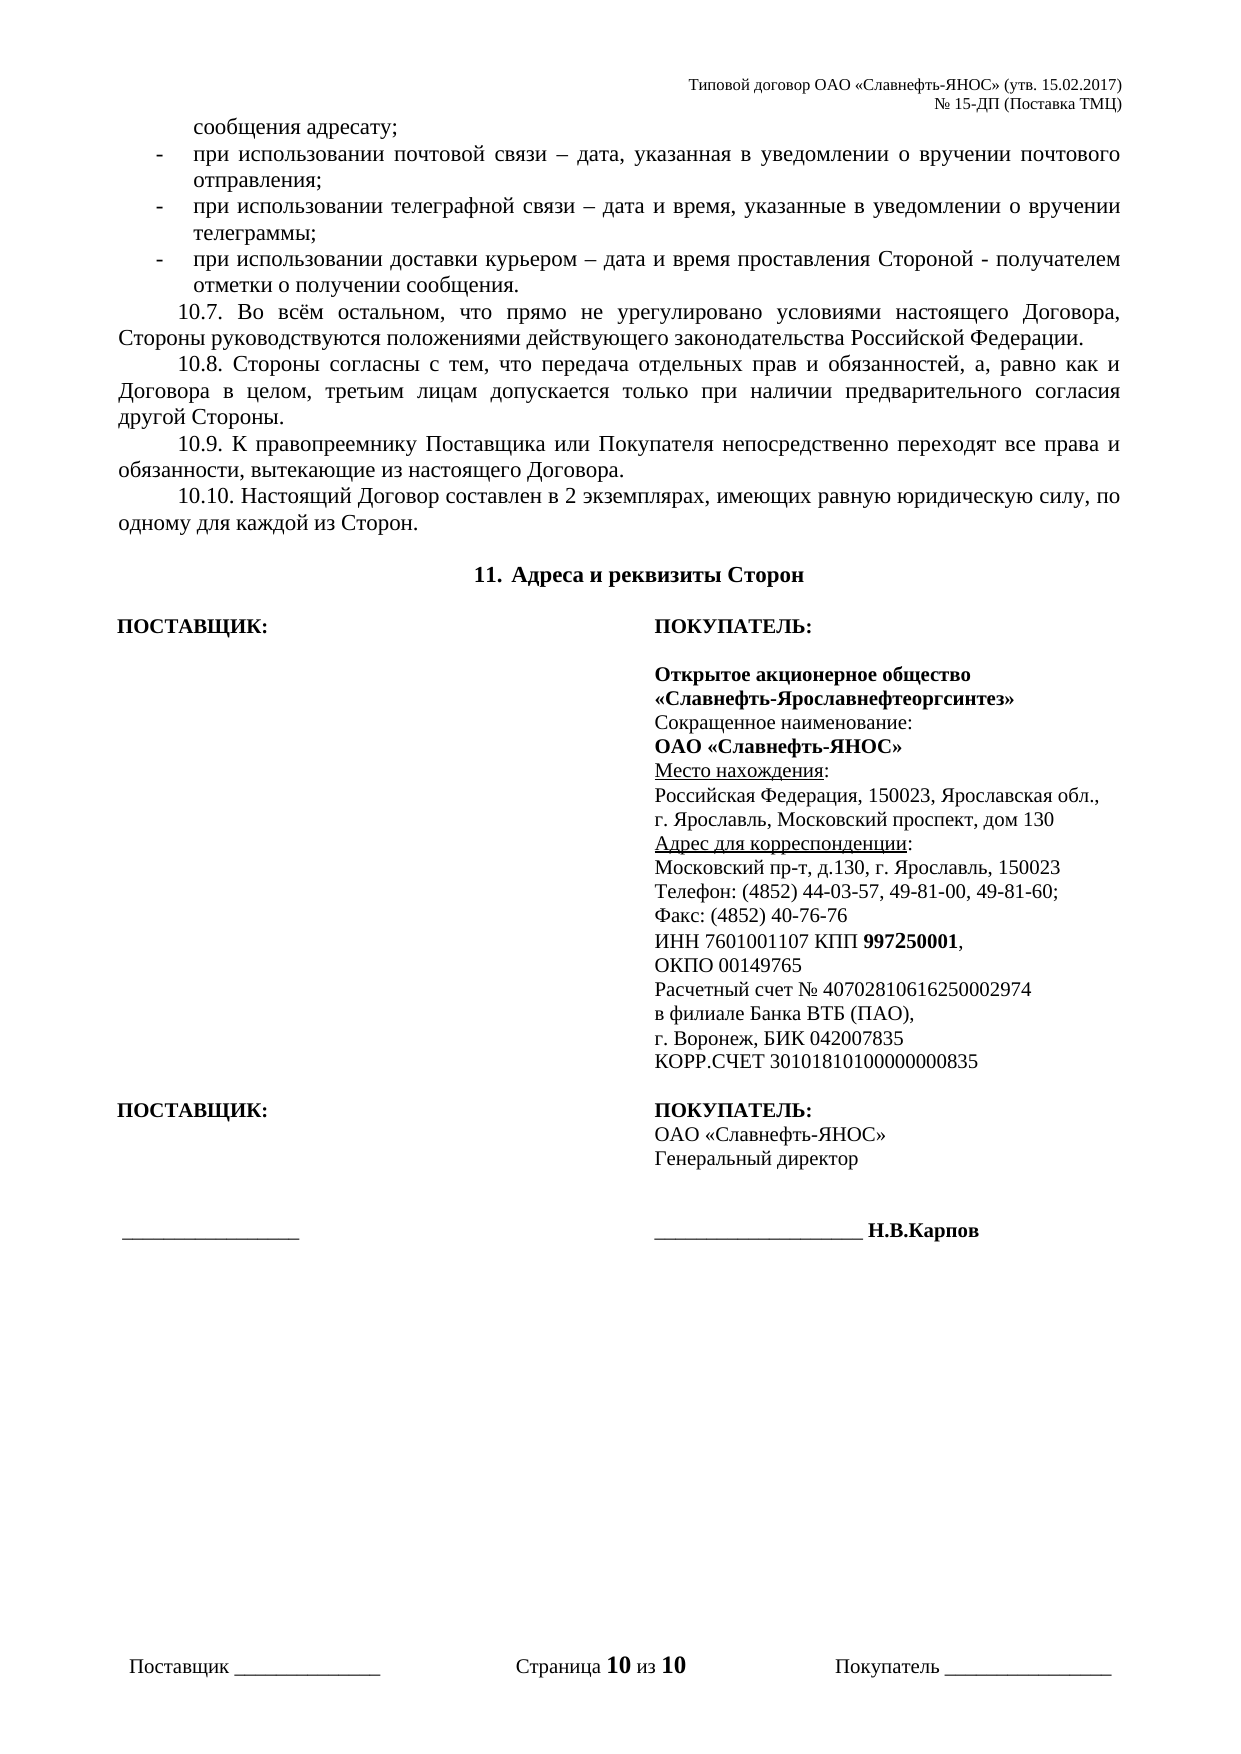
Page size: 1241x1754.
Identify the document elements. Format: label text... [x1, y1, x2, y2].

list при использовании почтовой связи – дата, указанная в уведомлении о вручении почтового отправления; [156, 140, 1122, 192]
list при использовании телеграфной связи – дата и время, указанные в уведомлении о вручении телеграммы; [156, 192, 1122, 245]
list при использовании доставки курьером – дата и время проставления Стороной - получателем отметки о получении сообщения. [156, 245, 1122, 298]
text 10.8. Стороны согласны с тем, что передача отдельных прав и обязанностей, а, равно как и Договора в целом, третьим лицам допускается только при наличии предварительного согласия другой Стороны. [118, 351, 1122, 429]
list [156, 113, 1122, 140]
list Адреса и реквизиты Сторон [156, 561, 1122, 588]
table_header ПОСТАВЩИК: _________________ [106, 1098, 643, 1290]
table_header ПОКУПАТЕЛЬ: ОАО «Славнефть-ЯНОС» Генеральный директор ____________________ Н.В.Карпов [643, 1098, 1181, 1290]
text 10.7. Во всём остальном, что прямо не урегулировано условиями настоящего Договора, Стороны руководствуются положениями действующего законодательства Российской Федерации. [118, 298, 1122, 351]
text 10.10. Настоящий Договор составлен в 2 экземплярах, имеющих равную юридическую силу, по одному для каждой из Сторон. [118, 482, 1122, 535]
table_header ПОСТАВЩИК: [106, 614, 643, 1073]
table_header ПОКУПАТЕЛЬ: Открытое акционерное общество «Славнефть-Ярославнефтеоргсинтез» Сокращенное наименование: ОАО «Славнефть-ЯНОС» Место нахождения: Российская Федерация, 150023, Ярославская обл., г. Ярославль, Московский проспект, дом 130 Адрес для корреспонденции: Московский пр-т, д.130, г. Ярославль, 150023 Телефон: (4852) 44-03-57, 49-81-00, 49-81-60; Факс: (4852) 40-76-76 ИНН 7601001107 КПП 997250001, ОКПО 00149765 Расчетный счет № 40702810616250002974 в филиале Банка ВТБ (ПАО), г. Воронеж, БИК 042007835 КОРР.СЧЕТ 30101810100000000835 [643, 614, 1181, 1073]
text 10.9. К правопреемнику Поставщика или Покупателя непосредственно переходят все права и обязанности, вытекающие из настоящего Договора. [118, 429, 1122, 482]
